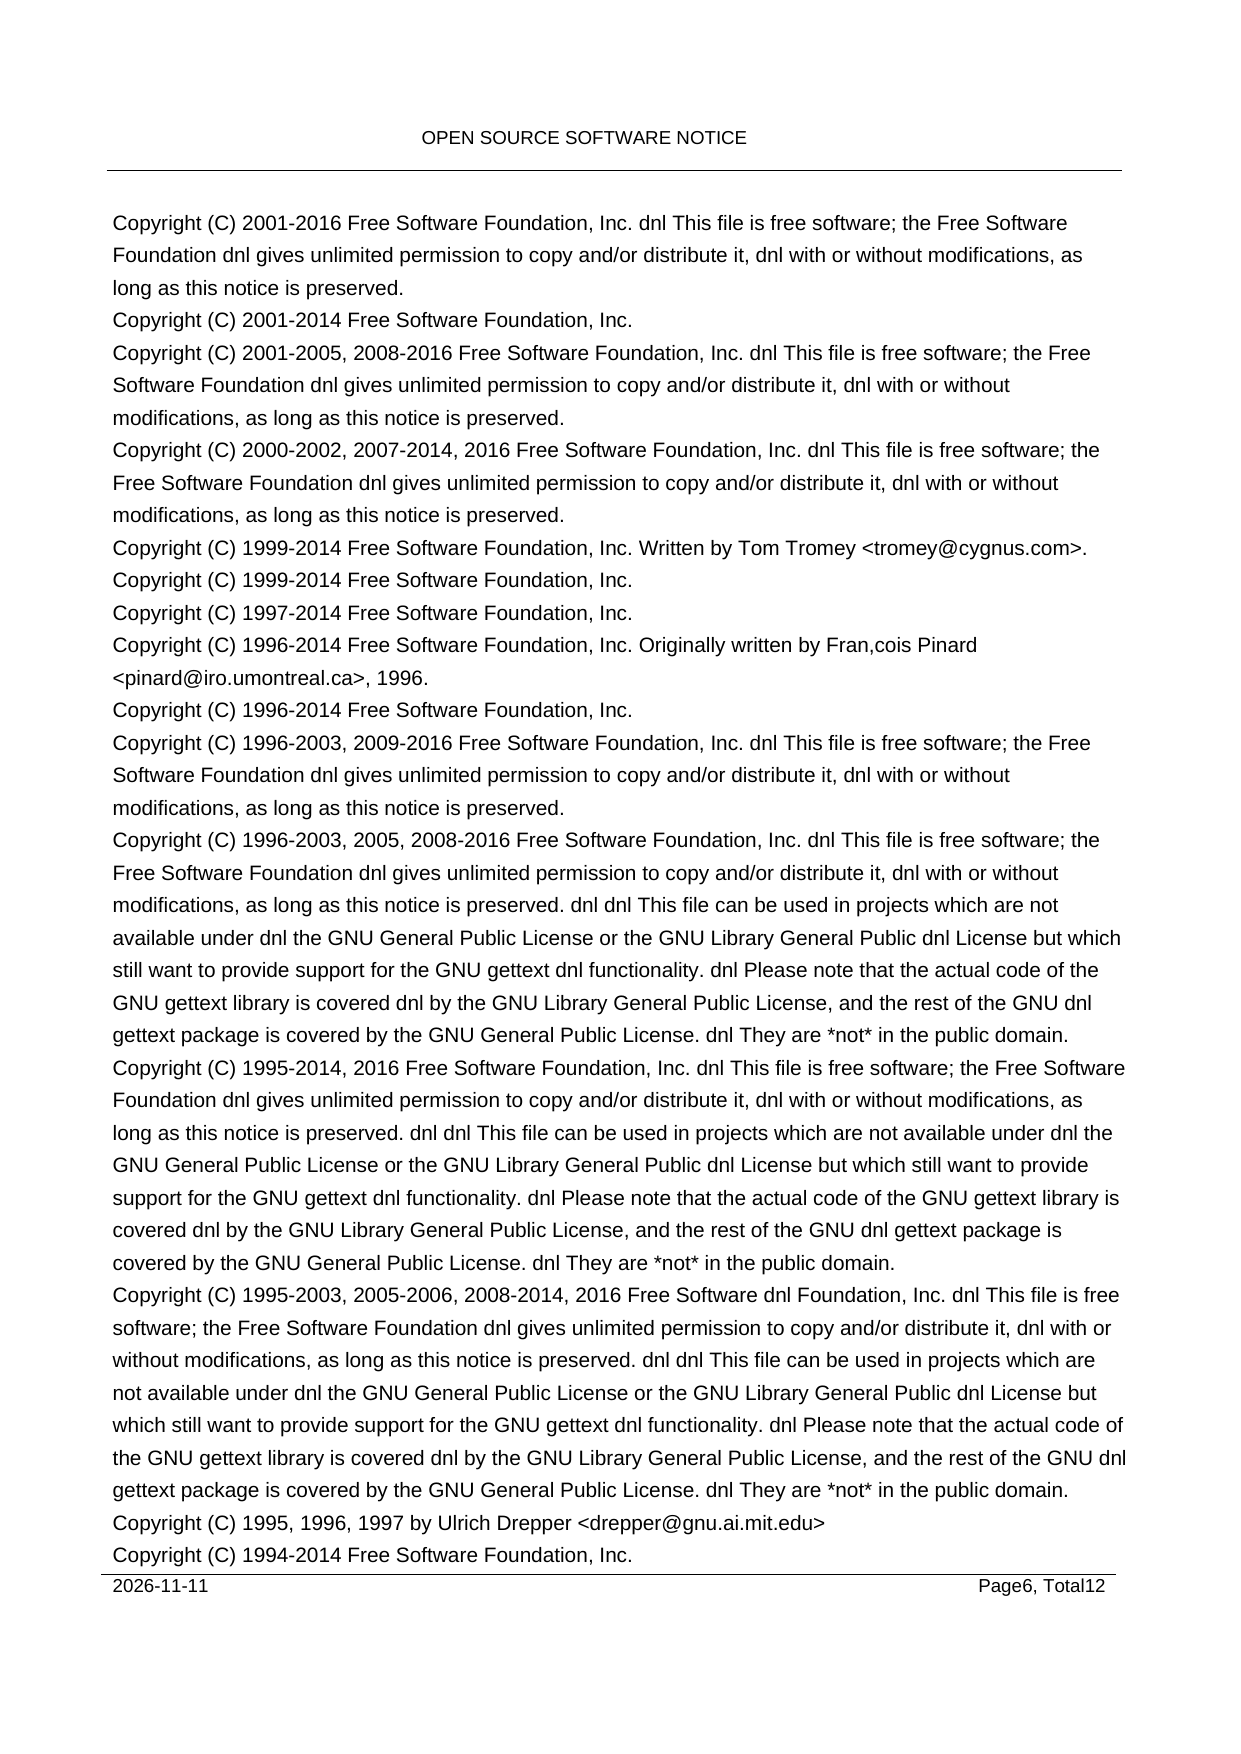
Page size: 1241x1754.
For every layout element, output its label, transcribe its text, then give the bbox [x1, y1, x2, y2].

text Copyright (C) 2001-2014 Free Software Foundation, Inc. [112, 304, 1128, 336]
text Copyright (C) 1995-2014, 2016 Free Software Foundation, Inc. dnl This file is free software; the Free Software Foundation dnl gives unlimited permission to copy and/or distribute it, dnl with or without modifications, as long as this notice is preserved. dnl dnl This file can be used in projects which are not available under dnl the GNU General Public License or the GNU Library General Public dnl License but which still want to provide support for the GNU gettext dnl functionality. dnl Please note that the actual code of the GNU gettext library is covered dnl by the GNU Library General Public License, and the rest of the GNU dnl gettext package is covered by the GNU General Public License. dnl They are *not* in the public domain. [112, 1051, 1128, 1279]
text Copyright (C) 1995, 1996, 1997 by Ulrich Drepper <drepper@gnu.ai.mit.edu> [112, 1506, 1128, 1539]
text Copyright (C) 1996-2003, 2009-2016 Free Software Foundation, Inc. dnl This file is free software; the Free Software Foundation dnl gives unlimited permission to copy and/or distribute it, dnl with or without modifications, as long as this notice is preserved. [112, 726, 1128, 824]
text Copyright (C) 2001-2016 Free Software Foundation, Inc. dnl This file is free software; the Free Software Foundation dnl gives unlimited permission to copy and/or distribute it, dnl with or without modifications, as long as this notice is preserved. [112, 206, 1128, 304]
text Copyright (C) 2000-2002, 2007-2014, 2016 Free Software Foundation, Inc. dnl This file is free software; the Free Software Foundation dnl gives unlimited permission to copy and/or distribute it, dnl with or without modifications, as long as this notice is preserved. [112, 434, 1128, 531]
text Copyright (C) 1994-2014 Free Software Foundation, Inc. [112, 1539, 1128, 1571]
text Copyright (C) 1996-2014 Free Software Foundation, Inc. Originally written by Fran,cois Pinard <pinard@iro.umontreal.ca>, 1996. [112, 629, 1128, 694]
text Copyright (C) 1996-2003, 2005, 2008-2016 Free Software Foundation, Inc. dnl This file is free software; the Free Software Foundation dnl gives unlimited permission to copy and/or distribute it, dnl with or without modifications, as long as this notice is preserved. dnl dnl This file can be used in projects which are not available under dnl the GNU General Public License or the GNU Library General Public dnl License but which still want to provide support for the GNU gettext dnl functionality. dnl Please note that the actual code of the GNU gettext library is covered dnl by the GNU Library General Public License, and the rest of the GNU dnl gettext package is covered by the GNU General Public License. dnl They are *not* in the public domain. [112, 824, 1128, 1051]
text Copyright (C) 1995-2003, 2005-2006, 2008-2014, 2016 Free Software dnl Foundation, Inc. dnl This file is free software; the Free Software Foundation dnl gives unlimited permission to copy and/or distribute it, dnl with or without modifications, as long as this notice is preserved. dnl dnl This file can be used in projects which are not available under dnl the GNU General Public License or the GNU Library General Public dnl License but which still want to provide support for the GNU gettext dnl functionality. dnl Please note that the actual code of the GNU gettext library is covered dnl by the GNU Library General Public License, and the rest of the GNU dnl gettext package is covered by the GNU General Public License. dnl They are *not* in the public domain. [112, 1279, 1128, 1506]
text Copyright (C) 1999-2014 Free Software Foundation, Inc. Written by Tom Tromey <tromey@cygnus.com>. [112, 531, 1128, 564]
text Copyright (C) 1996-2014 Free Software Foundation, Inc. [112, 694, 1128, 726]
text Copyright (C) 1999-2014 Free Software Foundation, Inc. [112, 564, 1128, 596]
text Copyright (C) 1997-2014 Free Software Foundation, Inc. [112, 596, 1128, 629]
text Copyright (C) 2001-2005, 2008-2016 Free Software Foundation, Inc. dnl This file is free software; the Free Software Foundation dnl gives unlimited permission to copy and/or distribute it, dnl with or without modifications, as long as this notice is preserved. [112, 336, 1128, 434]
